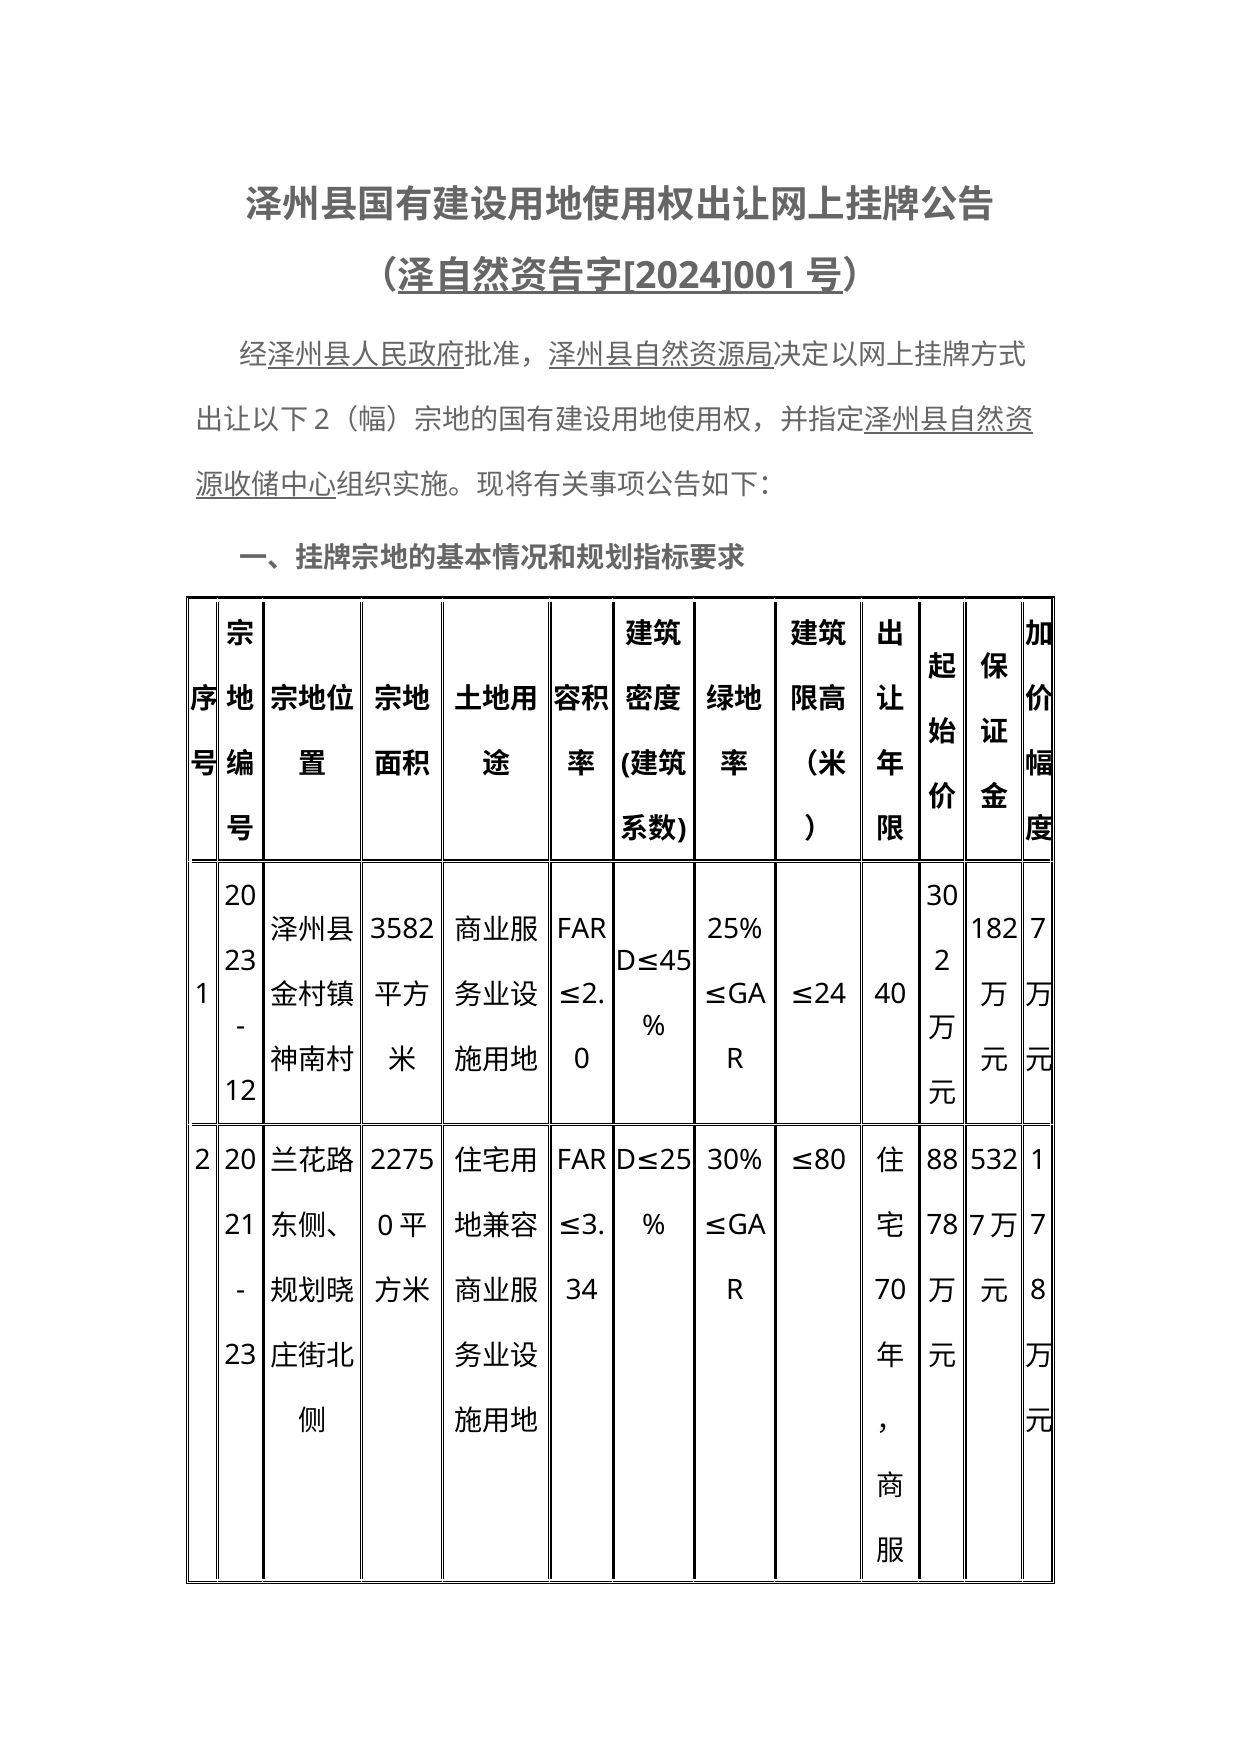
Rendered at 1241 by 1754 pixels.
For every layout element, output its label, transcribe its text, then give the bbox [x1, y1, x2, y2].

table_header 起始价 [919, 598, 965, 859]
table_cell 泽州县金村镇神南村 [265, 863, 360, 1122]
table_cell ≤24 [777, 863, 860, 1122]
table_header 建筑密度 (建筑系数) [613, 598, 694, 859]
table_header 土地用途 [443, 598, 550, 859]
table_cell 40 [863, 863, 918, 1122]
table_header 宗地位置 [263, 599, 362, 859]
table_header 出让年限 [861, 598, 919, 859]
table_cell 7万元 [1024, 859, 1052, 1122]
table_cell 兰花路东侧、规划晓庄街北侧 [263, 1126, 362, 1581]
table_cell 住宅70年，商服40年 [861, 1126, 919, 1581]
table_cell FAR≤3.34 [550, 1126, 613, 1581]
table_header 宗地面积 [362, 599, 442, 859]
table_header 加价幅度 [1023, 599, 1051, 859]
table_header 序号 [189, 599, 217, 859]
table_cell 30%≤GAR [694, 1126, 775, 1581]
text 一、挂牌宗地的基本情况和规划指标要求 [195, 523, 1045, 588]
table_cell D≤25% [613, 1126, 694, 1581]
table_cell 2021-23 [218, 1126, 263, 1581]
table_header 建筑限高（米） [775, 599, 861, 859]
table_cell 25%≤GAR [696, 863, 774, 1122]
table_cell 178万元 [1023, 1123, 1052, 1581]
table_header 绿地率 [694, 598, 775, 859]
table_cell 2 [189, 1123, 217, 1581]
table_cell 22750平方米 [362, 1126, 442, 1581]
table_cell 3582平方米 [363, 863, 441, 1122]
text 泽州县国有建设用地使用权出让网上挂牌公告 [194, 168, 1046, 233]
table_cell 商业服务业设施用地 [444, 863, 548, 1122]
table_cell 182万元 [967, 863, 1021, 1122]
text （泽自然资告字[2024]001号） [187, 239, 1053, 304]
table_cell 8878万元 [919, 1123, 965, 1581]
table_cell 302万元 [921, 863, 963, 1122]
table_cell 1 [189, 859, 216, 1122]
table_cell ≤80 [775, 1126, 861, 1581]
table_cell D≤45% [615, 863, 693, 1122]
table_header 保证金 [965, 599, 1023, 859]
table_header 容积率 [550, 598, 613, 859]
table_cell 住宅用地兼容商业服务业设施用地 [443, 1123, 550, 1581]
table_cell 2023-12 [219, 863, 262, 1122]
text 经泽州县人民政府批准，泽州县自然资源局决定以网上挂牌方式出让以下2（幅）宗地的国有建设用地使用权，并指定泽州县自然资源收储中心组织实施。现将有关事项公告如下： [195, 320, 1045, 515]
table_header 宗地编号 [218, 598, 263, 859]
table_cell 5327万元 [965, 1126, 1023, 1581]
table_cell FAR≤2.0 [552, 863, 612, 1122]
